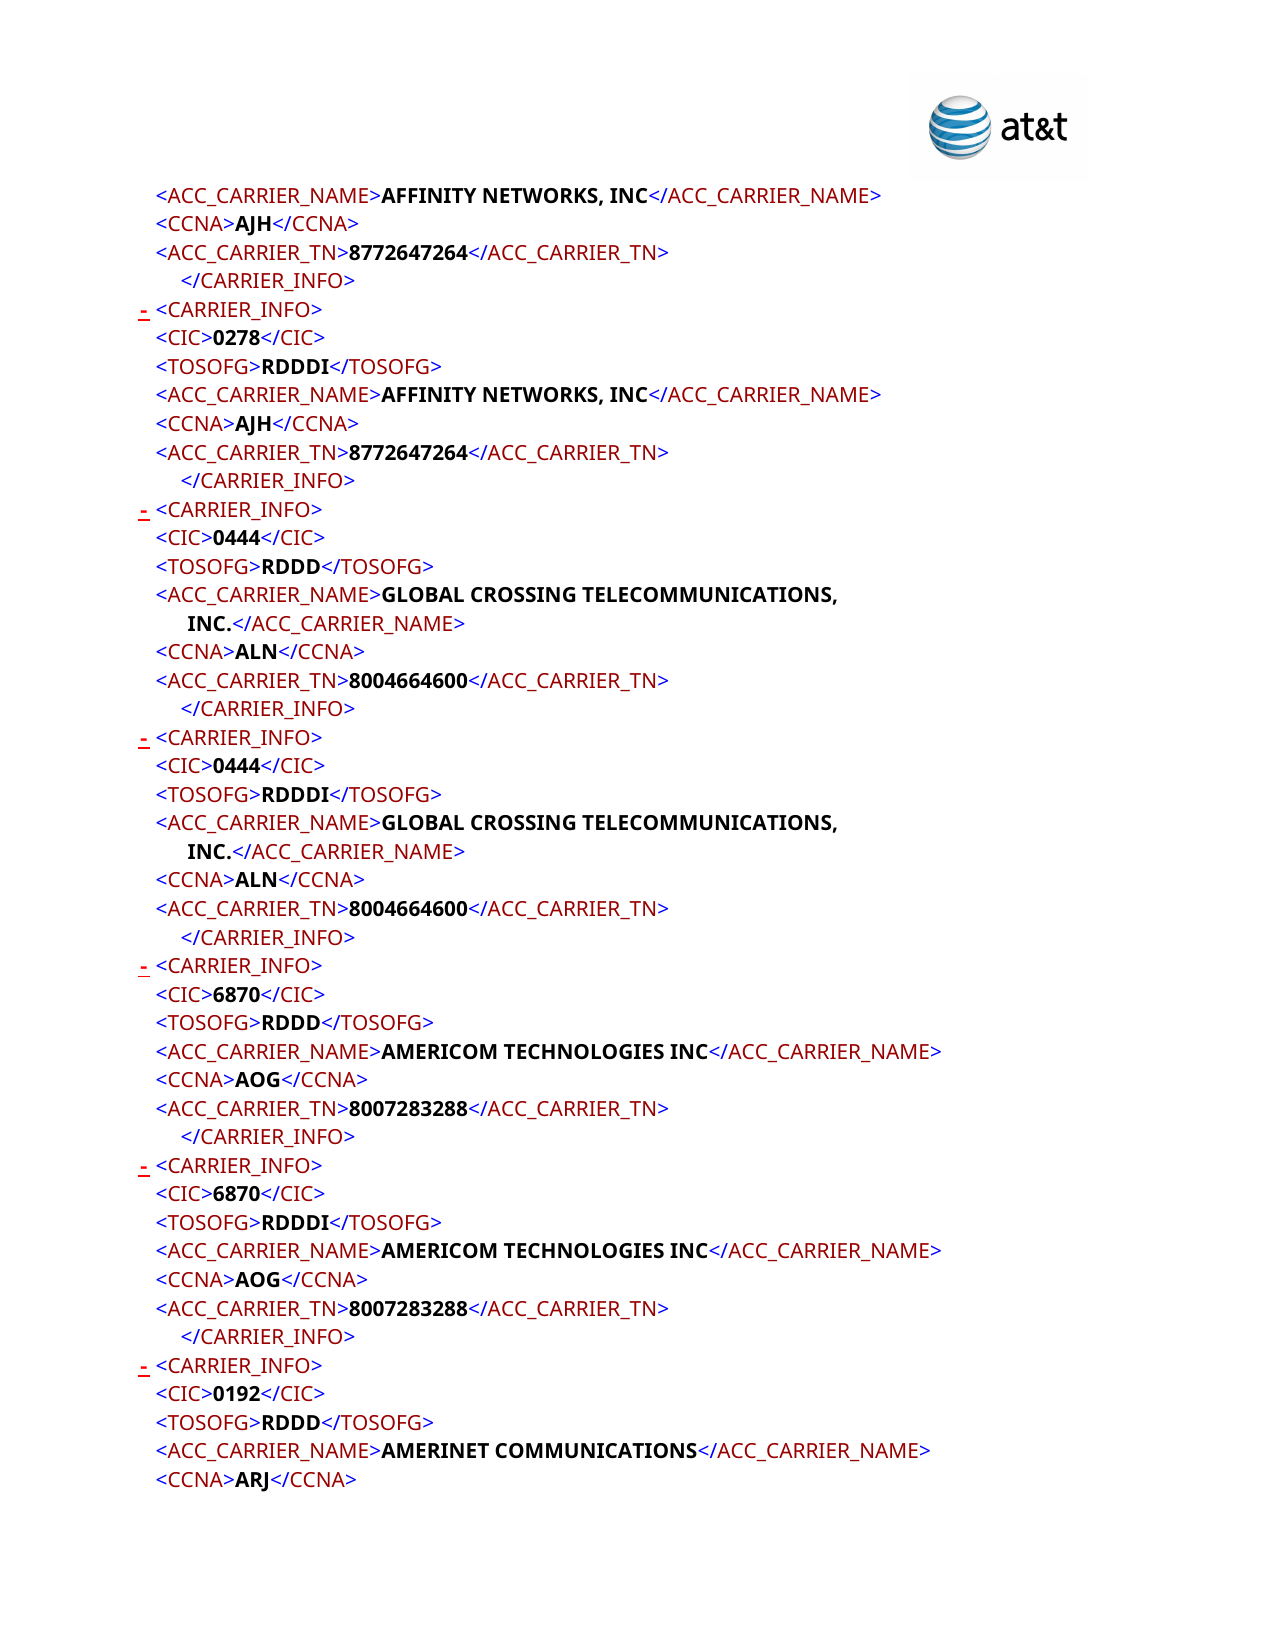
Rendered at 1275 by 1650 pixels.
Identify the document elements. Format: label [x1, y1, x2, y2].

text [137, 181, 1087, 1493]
picture [908, 74, 1088, 181]
